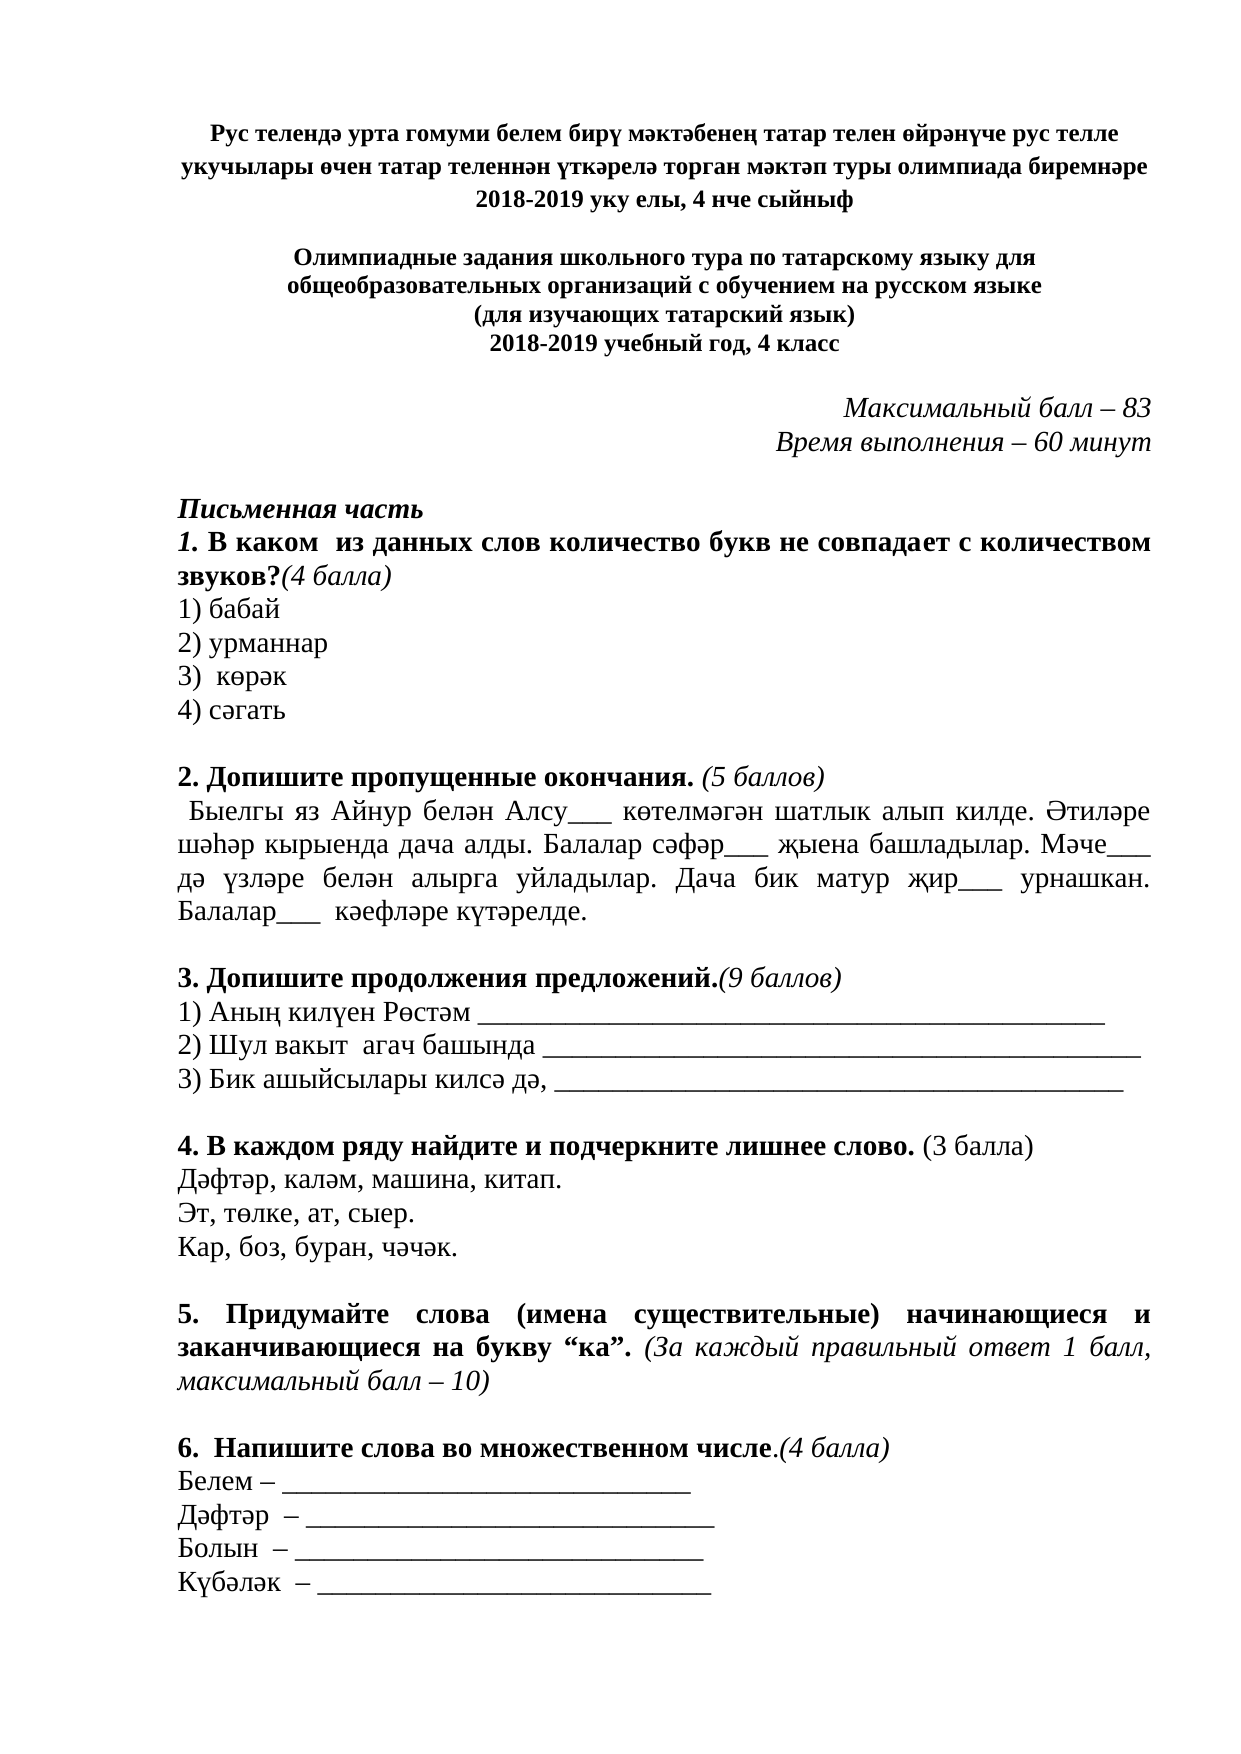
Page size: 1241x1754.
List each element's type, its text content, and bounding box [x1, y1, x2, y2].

text Письменная часть [177, 491, 1152, 524]
text Дәфтәр – ____________________________ [177, 1497, 1152, 1531]
text Время выполнения – 60 минут [177, 424, 1152, 457]
text Олимпиадные задания школьного тура по татарскому языку для общеобразовательных организаций с обучением на русском языке [177, 242, 1152, 299]
text Дәфтәр, каләм, машина, китап. [177, 1162, 1152, 1195]
text Белем – ____________________________ [177, 1463, 1152, 1497]
text 6. Напишите слова во множественном числе.(4 балла) [177, 1430, 1152, 1463]
text 4) сәгать [177, 692, 1152, 726]
text Күбәләк – ___________________________ [177, 1564, 1152, 1598]
text Болын – ____________________________ [177, 1531, 1152, 1564]
text Быелгы яз Айнур белән Алсу___ көтелмәгән шатлык алып килде. Әтиләре шәһәр кырыенда дача алды. Балалар сәфәр___ җыена башладылар. Мәче___ дә үзләре белән алырга уйладылар. Дача бик матур җир___ урнашкан. Балалар___ кәефләре күтәрелде. [177, 793, 1152, 927]
text 3. Допишите продолжения предложений.(9 баллов) [177, 960, 1152, 994]
text Кар, боз, буран, чәчәк. [177, 1229, 1152, 1262]
text 2) урманнар [177, 625, 1152, 658]
text 1. В каком из данных слов количество букв не совпадает с количеством звуков?(4 балла) [177, 524, 1152, 591]
text 1) бабай [177, 591, 1152, 625]
text Эт, төлке, ат, сыер. [177, 1195, 1152, 1229]
text 4. В каждом ряду найдите и подчеркните лишнее слово. (3 балла) [177, 1128, 1152, 1162]
text Максимальный балл – 83 [177, 390, 1152, 424]
text 3) көрәк [177, 658, 1152, 692]
text (для изучающих татарский язык) [177, 299, 1152, 328]
text 2018-2019 учебный год, 4 класс [177, 328, 1152, 357]
text 1) Аның килүен Рөстәм ___________________________________________ [177, 994, 1152, 1027]
text 5. Придумайте слова (имена существительные) начинающиеся и заканчивающиеся на букву “ка”. (За каждый правильный ответ 1 балл, максимальный балл – 10) [177, 1296, 1152, 1396]
text Рус телендә урта гомуми белем бирү мәктәбенең татар телен өйрәнүче рус телле укучылары өчен татар теленнән үткәрелә торган мәктәп туры олимпиада биремнәре [177, 118, 1152, 180]
text 2018-2019 уку елы, 4 нче сыйныф [177, 184, 1152, 213]
text 2. Допишите пропущенные окончания. (5 баллов) [177, 759, 1152, 793]
text 2) Шул вакыт агач башында _________________________________________ [177, 1027, 1152, 1061]
text 3) Бик ашыйсылары килсә дә, _______________________________________ [177, 1061, 1152, 1094]
